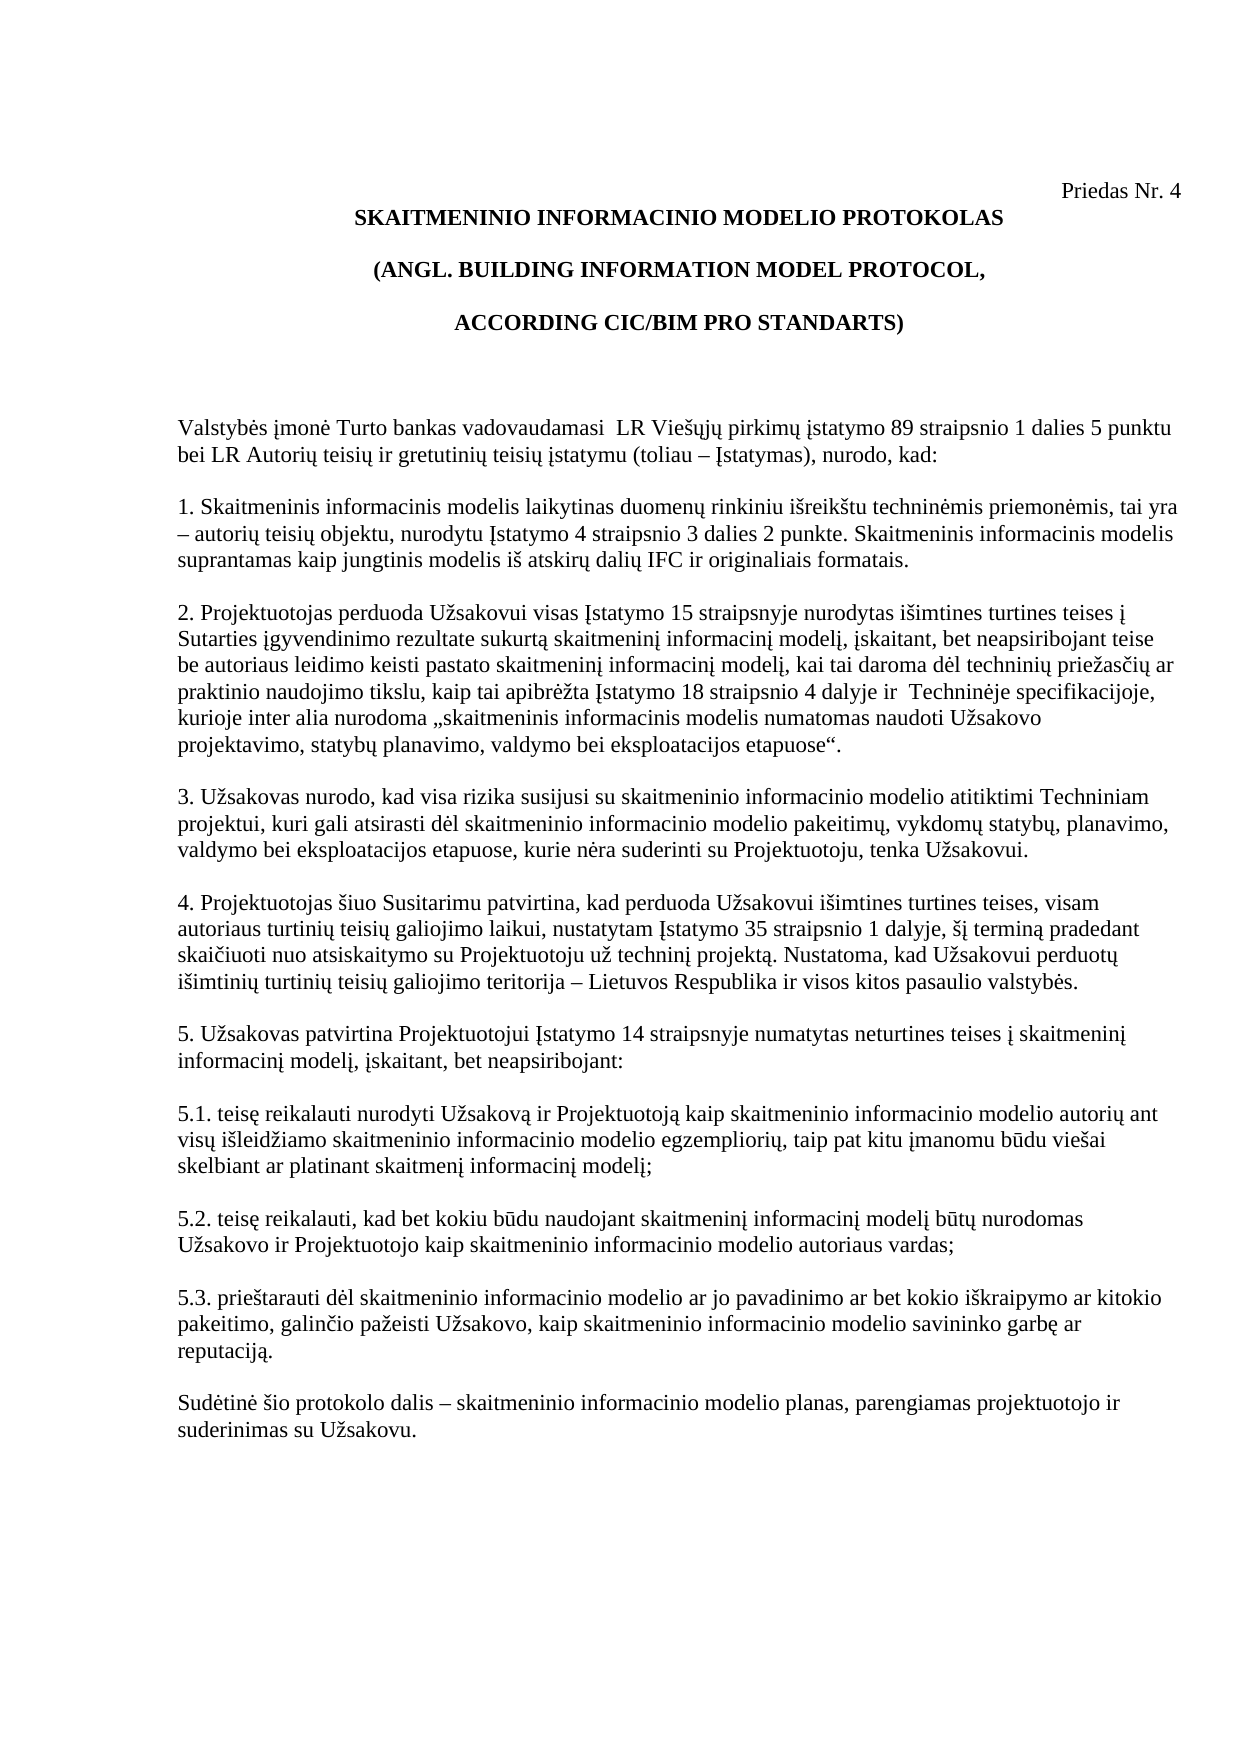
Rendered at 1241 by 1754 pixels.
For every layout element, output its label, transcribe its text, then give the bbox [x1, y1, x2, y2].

text 3. Užsakovas nurodo, kad visa rizika susijusi su skaitmeninio informacinio modelio atitiktimi Techniniam projektui, kuri gali atsirasti dėl skaitmeninio informacinio modelio pakeitimų, vykdomų statybų, planavimo, valdymo bei eksploatacijos etapuose, kurie nėra suderinti su Projektuotoju, tenka Užsakovui. [177, 783, 1181, 862]
text Valstybės įmonė Turto bankas vadovaudamasi LR Viešųjų pirkimų įstatymo 89 straipsnio 1 dalies 5 punktu bei LR Autorių teisių ir gretutinių teisių įstatymu (toliau – Įstatymas), nurodo, kad: [177, 414, 1181, 467]
text SKAITMENINIO INFORMACINIO MODELIO PROTOKOLAS [177, 203, 1181, 230]
text 5.1. teisę reikalauti nurodyti Užsakovą ir Projektuotoją kaip skaitmeninio informacinio modelio autorių ant visų išleidžiamo skaitmeninio informacinio modelio egzempliorių, taip pat kitu įmanomu būdu viešai skelbiant ar platinant skaitmenį informacinį modelį; [177, 1099, 1181, 1179]
text 2. Projektuotojas perduoda Užsakovui visas Įstatymo 15 straipsnyje nurodytas išimtines turtines teises į Sutarties įgyvendinimo rezultate sukurtą skaitmeninį informacinį modelį, įskaitant, bet neapsiribojant teise be autoriaus leidimo keisti pastato skaitmeninį informacinį modelį, kai tai daroma dėl techninių priežasčių ar praktinio naudojimo tikslu, kaip tai apibrėžta Įstatymo 18 straipsnio 4 dalyje ir Techninėje specifikacijoje, kurioje inter alia nurodoma „skaitmeninis informacinis modelis numatomas naudoti Užsakovo projektavimo, statybų planavimo, valdymo bei eksploatacijos etapuose“. [177, 599, 1181, 757]
text (ANGL. BUILDING INFORMATION MODEL PROTOCOL, [177, 256, 1181, 283]
text Priedas Nr. 4 [177, 177, 1181, 203]
text 4. Projektuotojas šiuo Susitarimu patvirtina, kad perduoda Užsakovui išimtines turtines teises, visam autoriaus turtinių teisių galiojimo laikui, nustatytam Įstatymo 35 straipsnio 1 dalyje, šį terminą pradedant skaičiuoti nuo atsiskaitymo su Projektuotoju už techninį projektą. Nustatoma, kad Užsakovui perduotų išimtinių turtinių teisių galiojimo teritorija – Lietuvos Respublika ir visos kitos pasaulio valstybės. [177, 889, 1181, 994]
text Sudėtinė šio protokolo dalis – skaitmeninio informacinio modelio planas, parengiamas projektuotojo ir suderinimas su Užsakovu. [177, 1389, 1181, 1442]
text 5. Užsakovas patvirtina Projektuotojui Įstatymo 14 straipsnyje numatytas neturtines teises į skaitmeninį informacinį modelį, įskaitant, bet neapsiribojant: [177, 1021, 1181, 1073]
text 1. Skaitmeninis informacinis modelis laikytinas duomenų rinkiniu išreikštu techninėmis priemonėmis, tai yra – autorių teisių objektu, nurodytu Įstatymo 4 straipsnio 3 dalies 2 punkte. Skaitmeninis informacinis modelis suprantamas kaip jungtinis modelis iš atskirų dalių IFC ir originaliais formatais. [177, 493, 1181, 572]
text 5.3. prieštarauti dėl skaitmeninio informacinio modelio ar jo pavadinimo ar bet kokio iškraipymo ar kitokio pakeitimo, galinčio pažeisti Užsakovo, kaip skaitmeninio informacinio modelio savininko garbę ar reputaciją. [177, 1284, 1181, 1363]
text 5.2. teisę reikalauti, kad bet kokiu būdu naudojant skaitmeninį informacinį modelį būtų nurodomas Užsakovo ir Projektuotojo kaip skaitmeninio informacinio modelio autoriaus vardas; [177, 1205, 1181, 1258]
text ACCORDING CIC/BIM PRO STANDARTS) [177, 309, 1181, 335]
